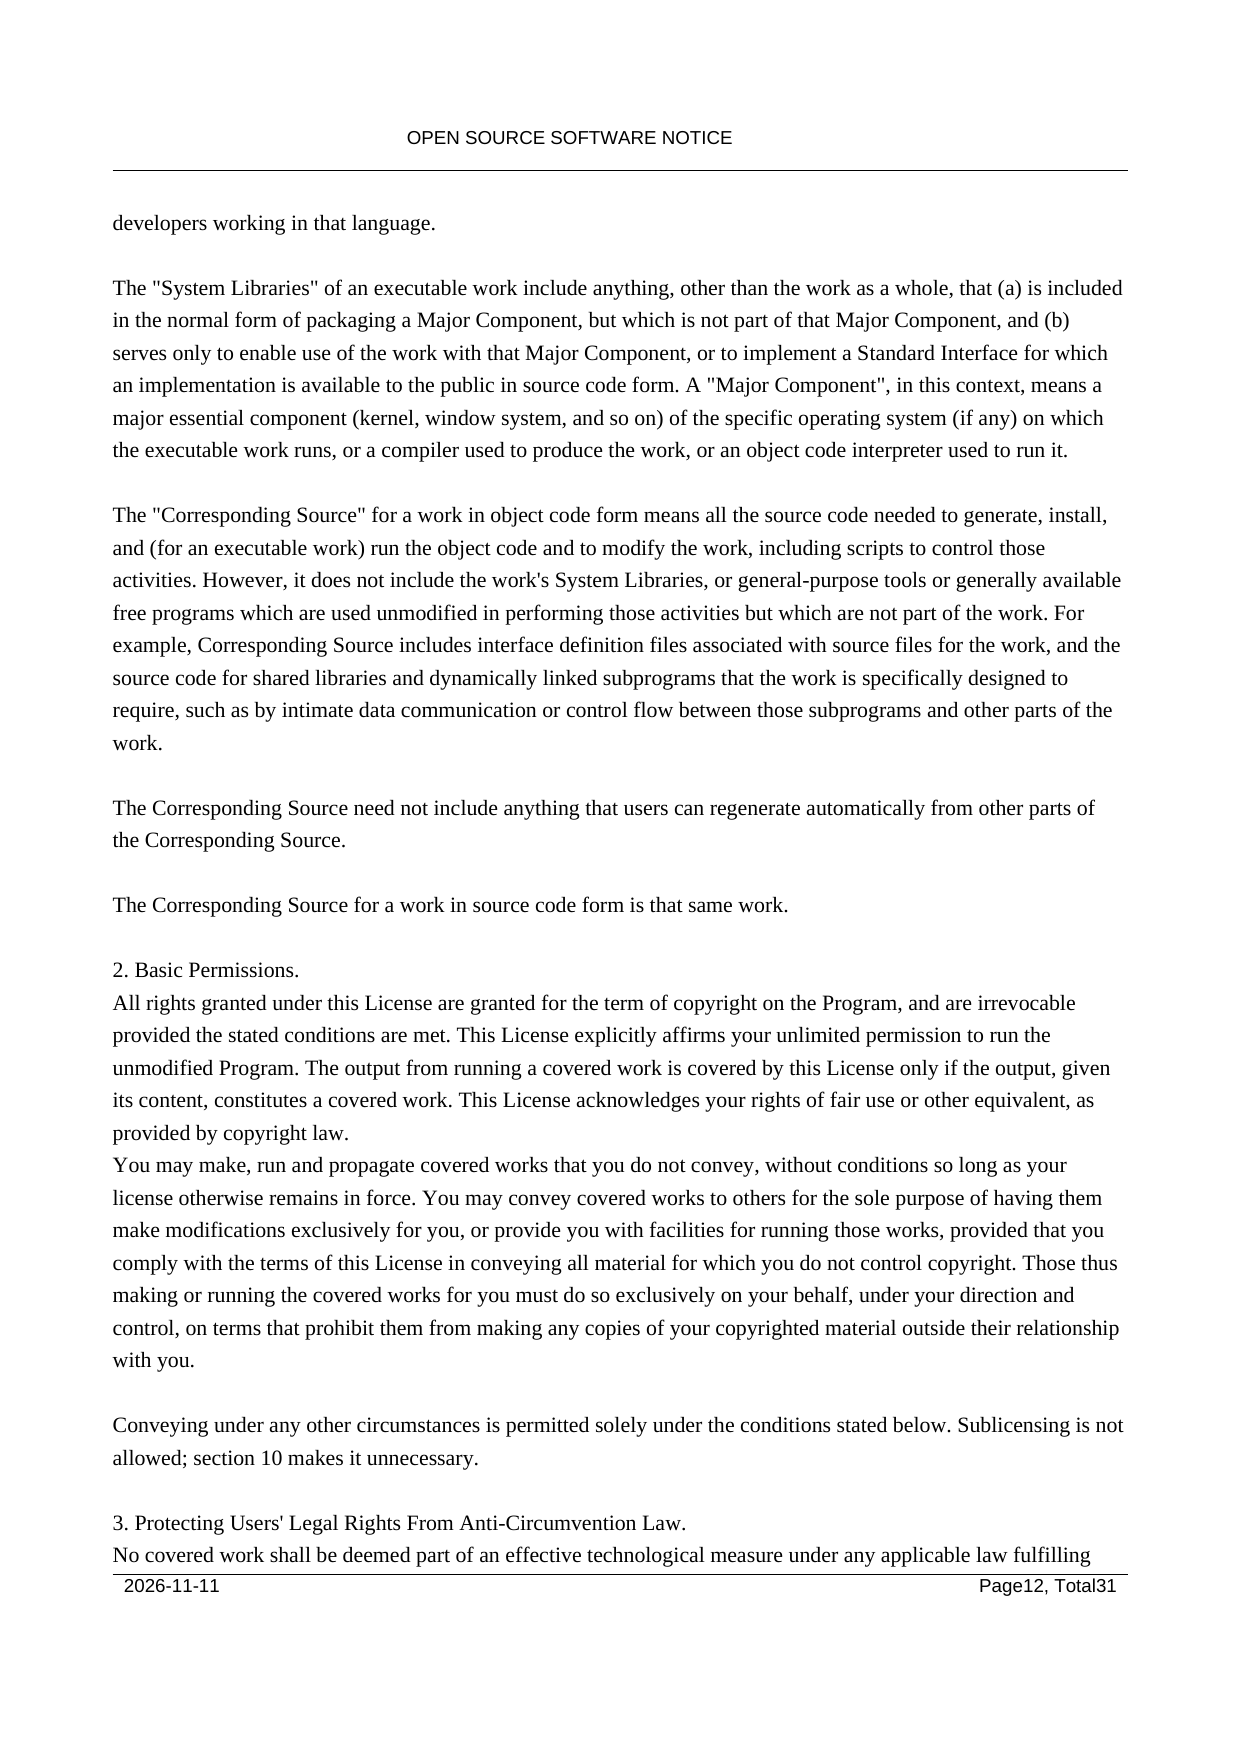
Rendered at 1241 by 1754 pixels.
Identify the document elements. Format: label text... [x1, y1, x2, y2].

text The "Corresponding Source" for a work in object code form means all the source code needed to generate, install, and (for an executable work) run the object code and to modify the work, including scripts to control those activities. However, it does not include the work's System Libraries, or general-purpose tools or generally available free programs which are used unmodified in performing those activities but which are not part of the work. For example, Corresponding Source includes interface definition files associated with source files for the work, and the source code for shared libraries and dynamically linked subprograms that the work is specifically designed to require, such as by intimate data communication or control flow between those subprograms and other parts of the work. [112, 499, 1128, 759]
text 3. Protecting Users' Legal Rights From Anti-Circumvention Law. [112, 1506, 1128, 1539]
text The Corresponding Source need not include anything that users can regenerate automatically from other parts of the Corresponding Source. [112, 791, 1128, 856]
text All rights granted under this License are granted for the term of copyright on the Program, and are irrevocable provided the stated conditions are met. This License explicitly affirms your unlimited permission to run the unmodified Program. The output from running a covered work is covered by this License only if the output, given its content, constitutes a covered work. This License acknowledges your rights of fair use or other equivalent, as provided by copyright law. [112, 986, 1128, 1149]
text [112, 1539, 1128, 1571]
text 2. Basic Permissions. [112, 954, 1128, 986]
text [112, 206, 1128, 239]
text Conveying under any other circumstances is permitted solely under the conditions stated below. Sublicensing is not allowed; section 10 makes it unnecessary. [112, 1409, 1128, 1474]
text The "System Libraries" of an executable work include anything, other than the work as a whole, that (a) is included in the normal form of packaging a Major Component, but which is not part of that Major Component, and (b) serves only to enable use of the work with that Major Component, or to implement a Standard Interface for which an implementation is available to the public in source code form. A "Major Component", in this context, means a major essential component (kernel, window system, and so on) of the specific operating system (if any) on which the executable work runs, or a compiler used to produce the work, or an object code interpreter used to run it. [112, 271, 1128, 466]
text You may make, run and propagate covered works that you do not convey, without conditions so long as your license otherwise remains in force. You may convey covered works to others for the sole purpose of having them make modifications exclusively for you, or provide you with facilities for running those works, provided that you comply with the terms of this License in conveying all material for which you do not control copyright. Those thus making or running the covered works for you must do so exclusively on your behalf, under your direction and control, on terms that prohibit them from making any copies of your copyrighted material outside their relationship with you. [112, 1149, 1128, 1376]
text The Corresponding Source for a work in source code form is that same work. [112, 889, 1128, 921]
